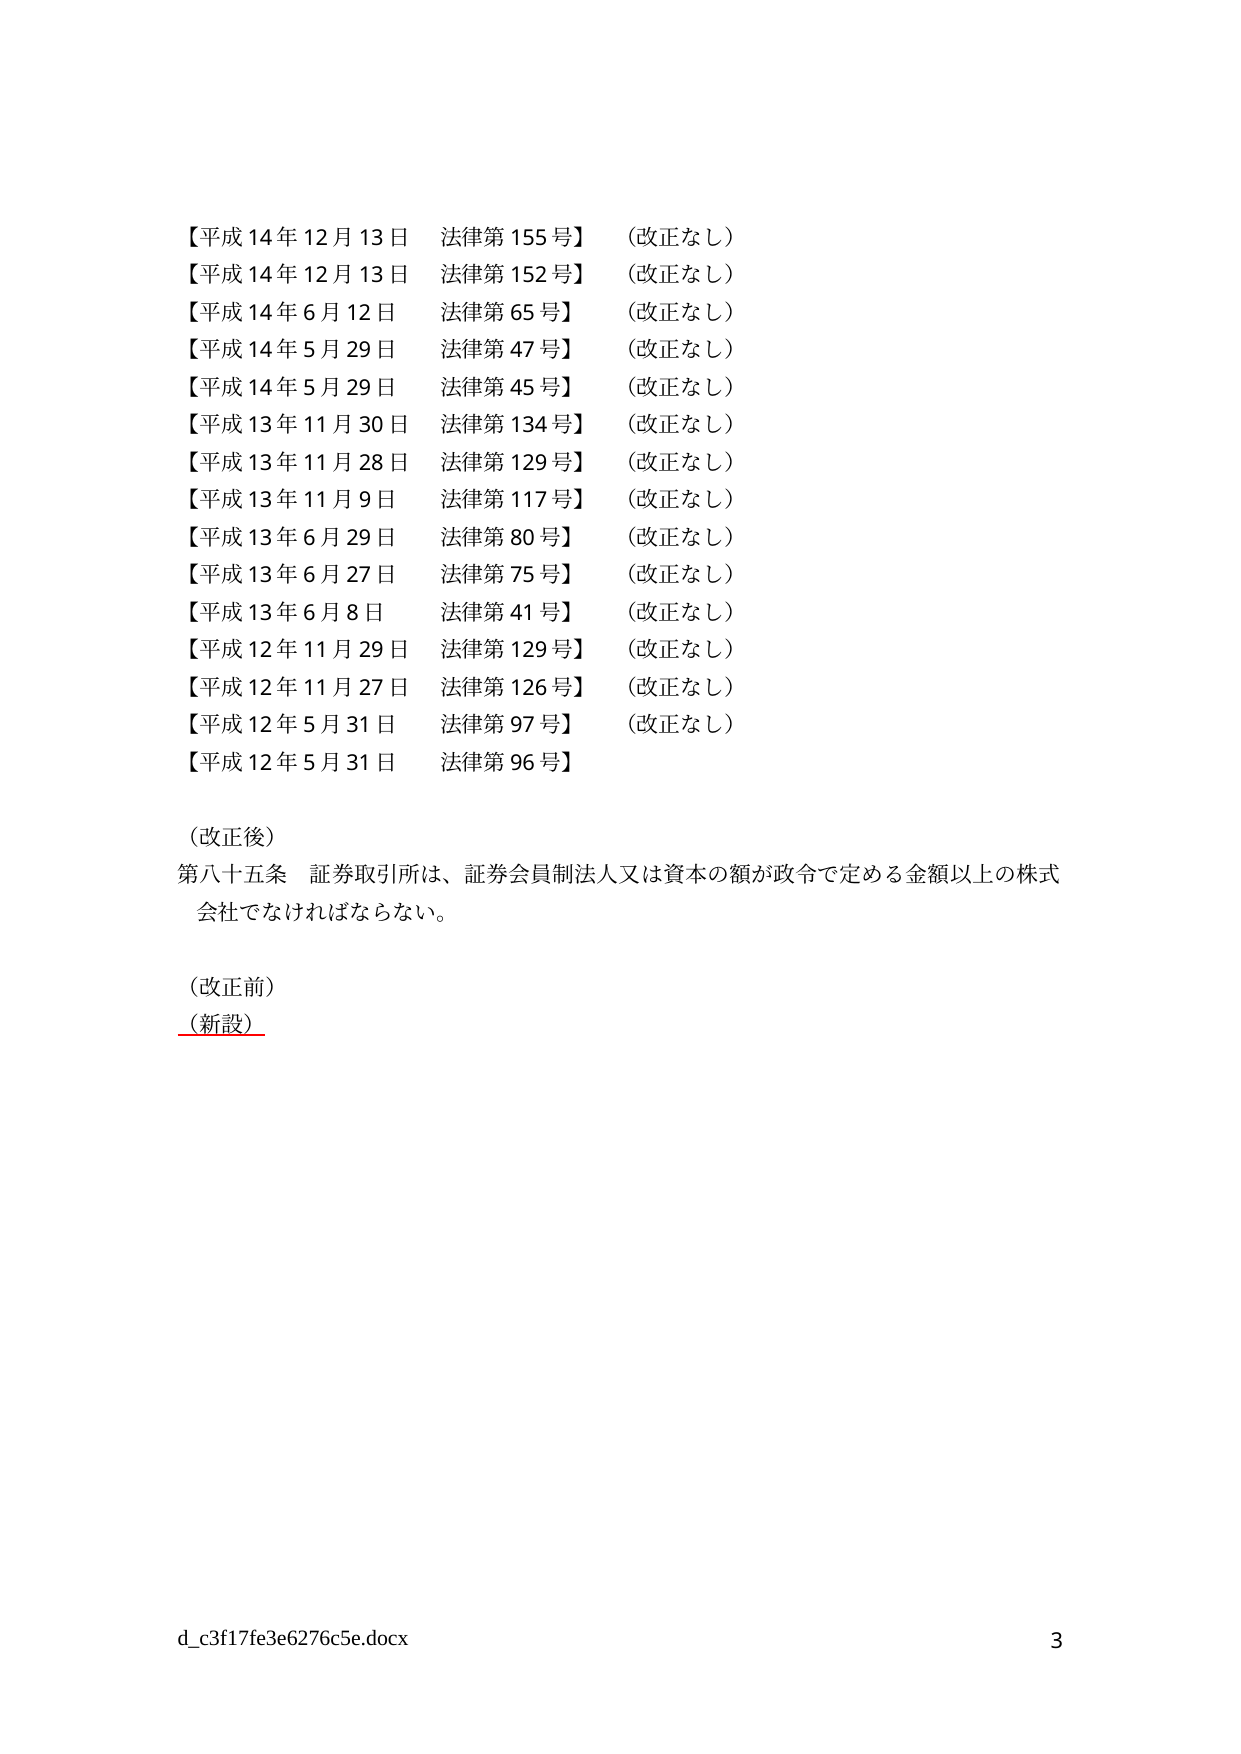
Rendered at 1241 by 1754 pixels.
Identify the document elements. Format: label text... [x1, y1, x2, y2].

text 【平成13年11月9日 法律第117号】 （改正なし） [177, 479, 1063, 517]
text 【平成14年12月13日 法律第155号】 （改正なし） [177, 217, 1063, 254]
text 【平成12年11月27日 法律第126号】 （改正なし） [177, 667, 1063, 704]
text 【平成14年12月13日 法律第152号】 （改正なし） [177, 254, 1063, 292]
text 【平成13年6月8日 法律第41号】 （改正なし） [177, 592, 1063, 629]
text （改正後） [177, 817, 1063, 854]
text 【平成14年5月29日 法律第45号】 （改正なし） [177, 367, 1063, 404]
text （新設） [177, 1004, 1063, 1042]
text 第八十五条 証券取引所は、証券会員制法人又は資本の額が政令で定める金額以上の株式会社でなければならない。 [177, 854, 1063, 929]
text 【平成12年5月31日 法律第96号】 [177, 742, 1063, 779]
text 【平成13年11月30日 法律第134号】 （改正なし） [177, 404, 1063, 442]
text 【平成13年6月27日 法律第75号】 （改正なし） [177, 554, 1063, 592]
text 【平成13年11月28日 法律第129号】 （改正なし） [177, 442, 1063, 479]
text 【平成12年11月29日 法律第129号】 （改正なし） [177, 629, 1063, 667]
text 【平成13年6月29日 法律第80号】 （改正なし） [177, 517, 1063, 554]
text 【平成14年5月29日 法律第47号】 （改正なし） [177, 329, 1063, 367]
text 【平成14年6月12日 法律第65号】 （改正なし） [177, 292, 1063, 329]
text 【平成12年5月31日 法律第97号】 （改正なし） [177, 704, 1063, 742]
text （改正前） [177, 967, 1063, 1004]
